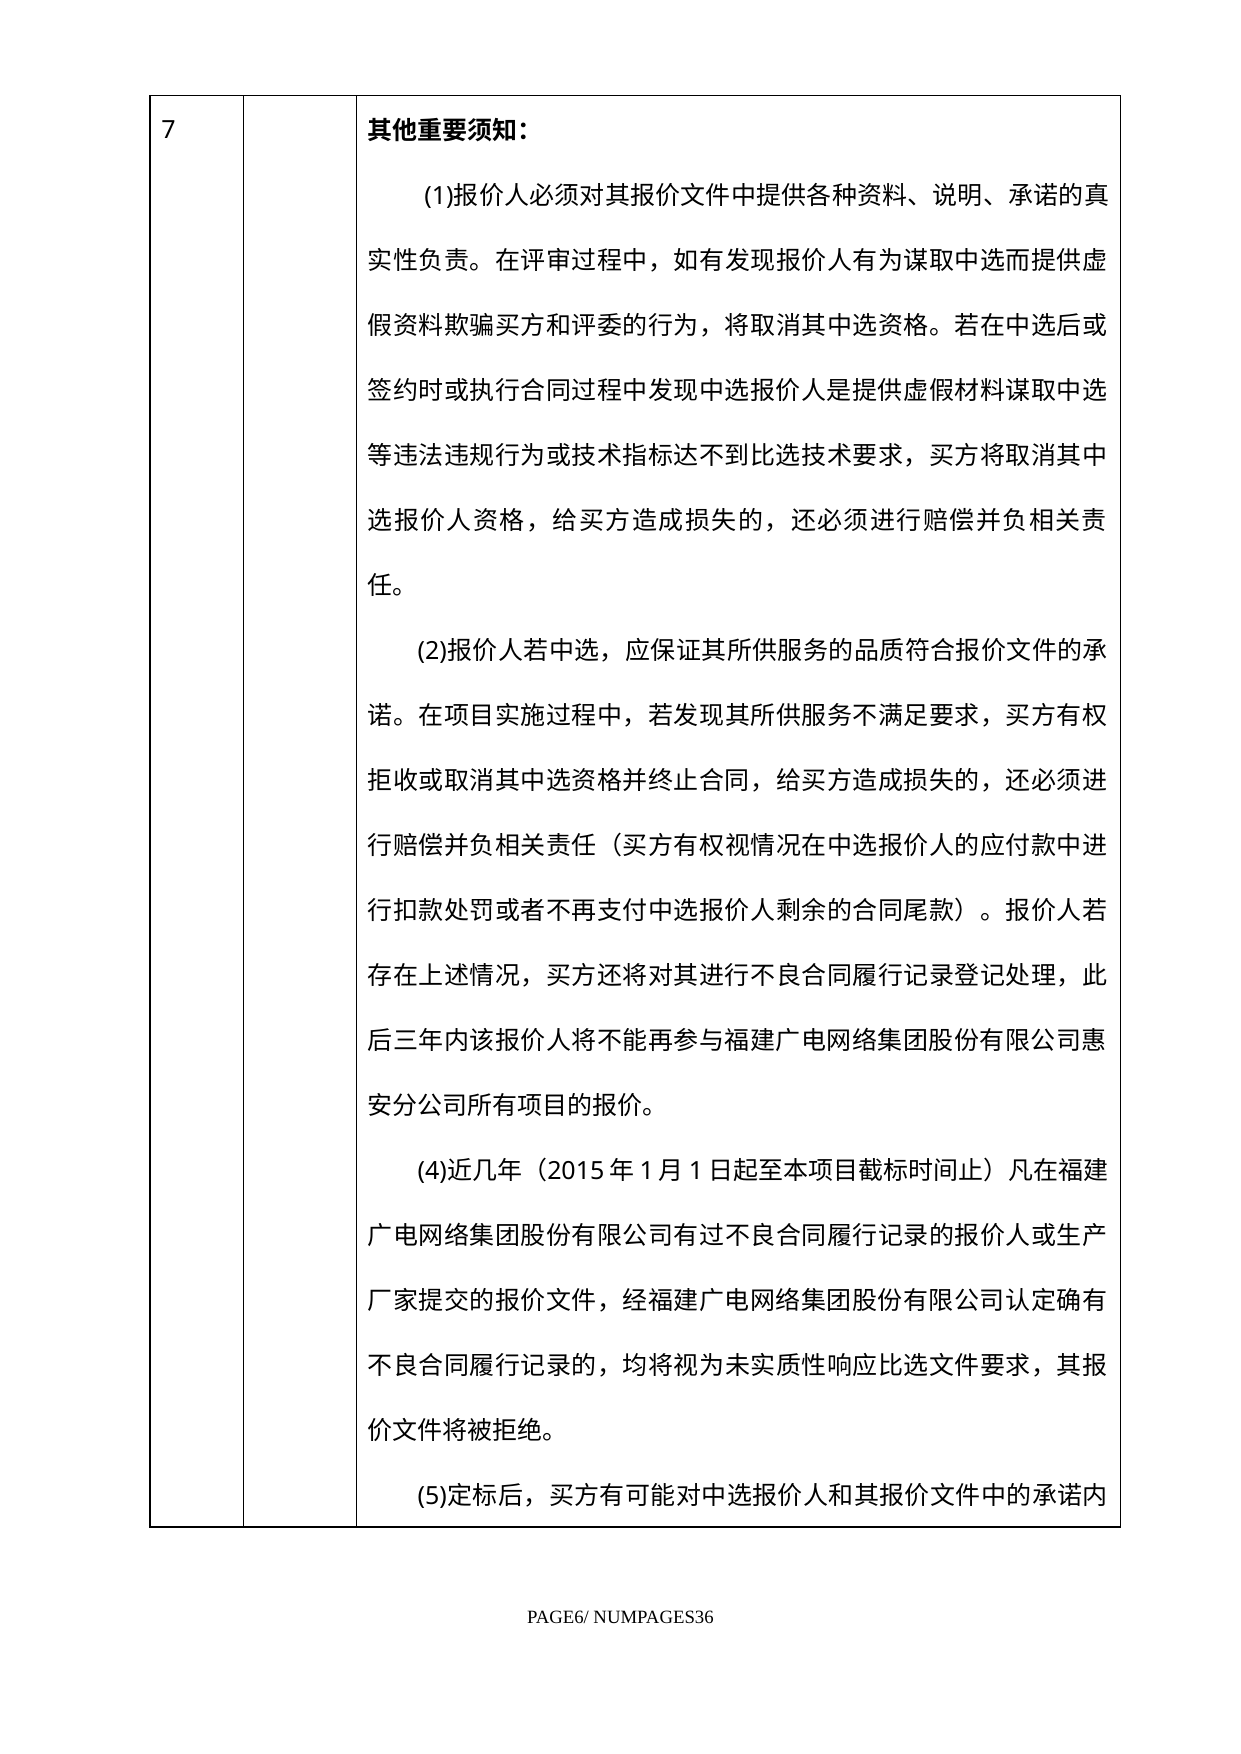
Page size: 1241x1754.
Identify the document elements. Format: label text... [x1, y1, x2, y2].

table_cell [244, 96, 356, 1526]
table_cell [357, 96, 1120, 1526]
table_cell 7 [151, 96, 243, 1526]
